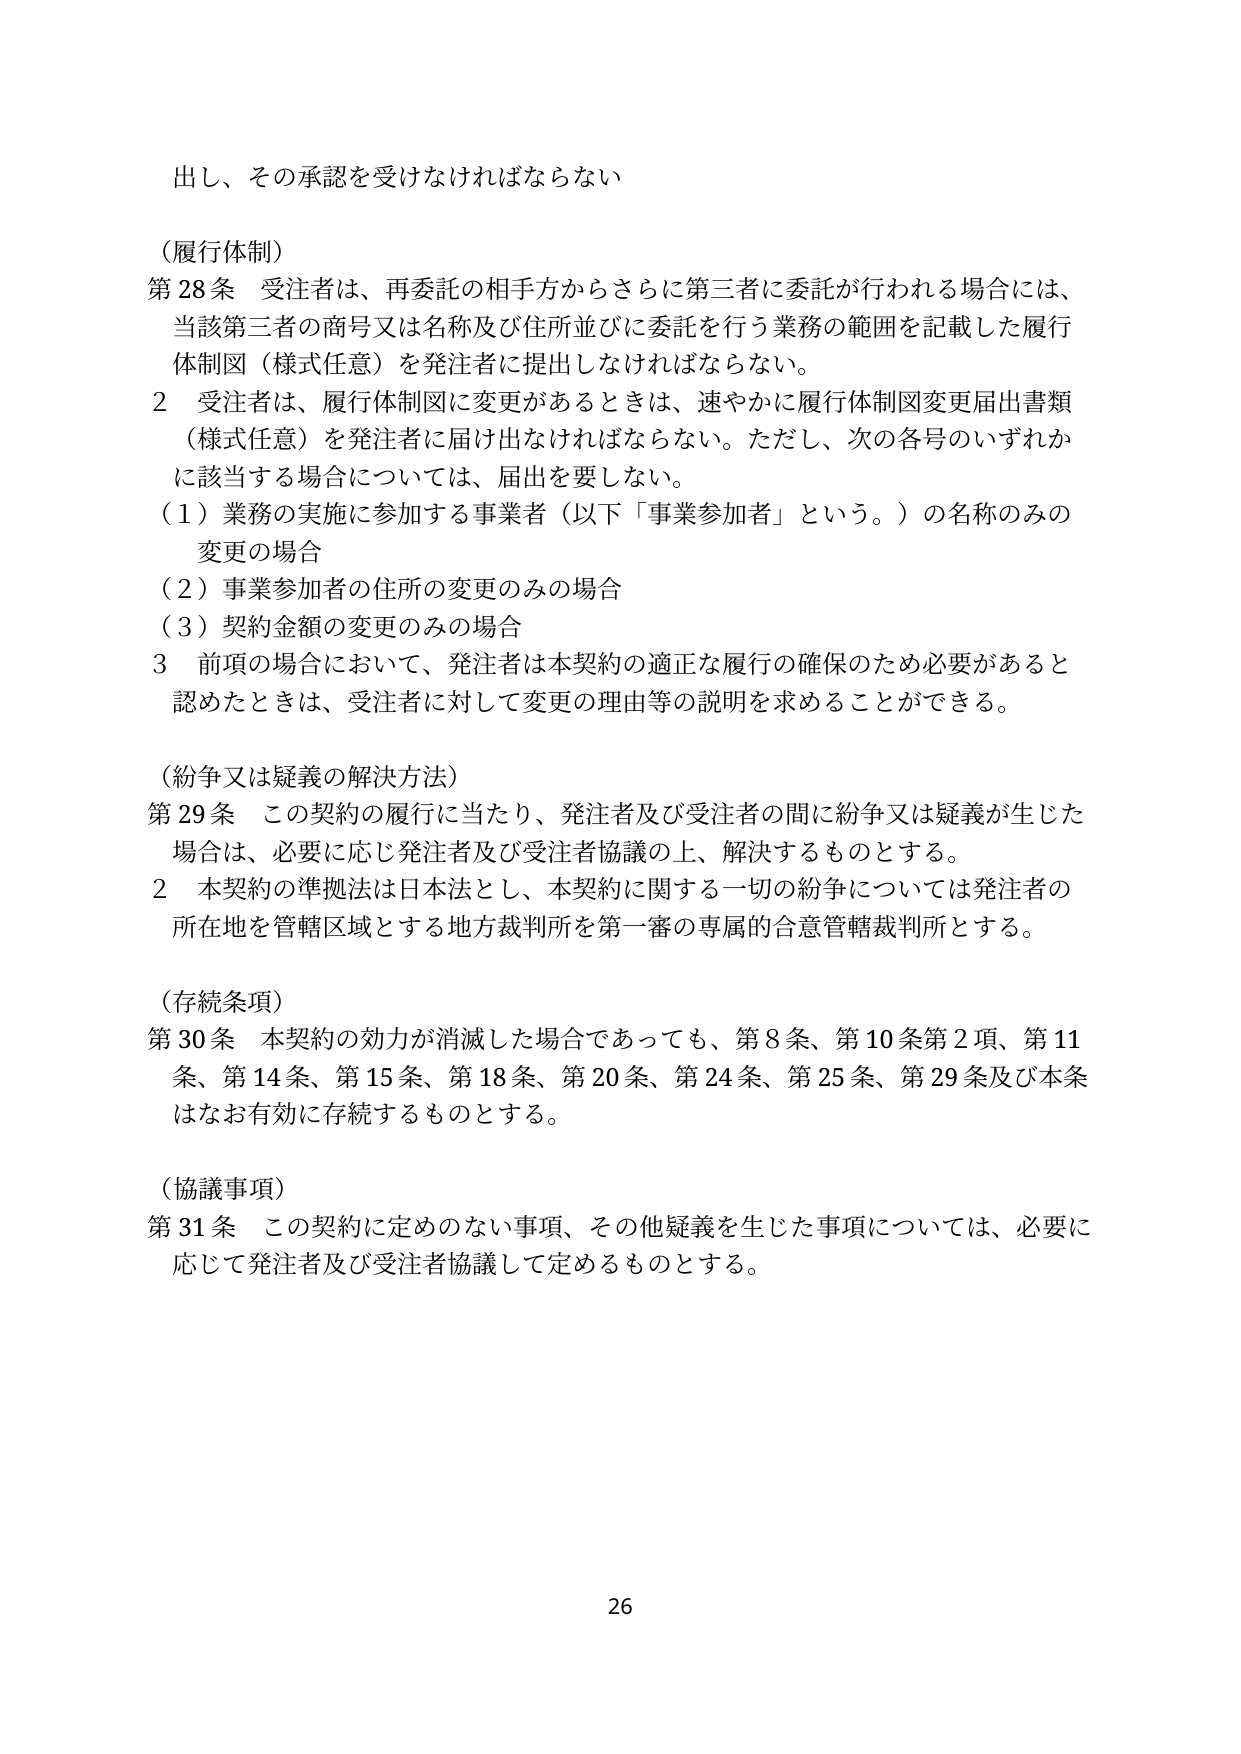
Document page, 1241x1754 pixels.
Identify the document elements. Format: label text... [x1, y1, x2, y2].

text 第31条 この契約に定めのない事項、その他疑義を生じた事項については、必要に応じて発注者及び受注者協議して定めるものとする。 [148, 1207, 1092, 1282]
text 第29条 この契約の履行に当たり、発注者及び受注者の間に紛争又は疑義が生じた場合は、必要に応じ発注者及び受注者協議の上、解決するものとする。 [148, 794, 1092, 869]
text （存続条項） [148, 982, 1092, 1019]
text ２ 受注者は、履行体制図に変更があるときは、速やかに履行体制図変更届出書類（様式任意）を発注者に届け出なければならない。ただし、次の各号のいずれかに該当する場合については、届出を要しない。 [148, 382, 1092, 494]
text 第30条 本契約の効力が消滅した場合であっても、第８条、第10条第２項、第11条、第14条、第15条、第18条、第20条、第24条、第25条、第29条及び本条はなお有効に存続するものとする。 [148, 1019, 1092, 1132]
text （協議事項） [148, 1169, 1092, 1207]
text ３ 前項の場合において、発注者は本契約の適正な履行の確保のため必要があると認めたときは、受注者に対して変更の理由等の説明を求めることができる。 [148, 644, 1092, 719]
text （２）事業参加者の住所の変更のみの場合 [148, 569, 1092, 607]
text （１）業務の実施に参加する事業者（以下「事業参加者」という。）の名称のみの変更の場合 [148, 494, 1092, 569]
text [148, 157, 1092, 194]
text （紛争又は疑義の解決方法） [148, 757, 1092, 794]
text ２ 本契約の準拠法は日本法とし、本契約に関する一切の紛争については発注者の所在地を管轄区域とする地方裁判所を第一審の専属的合意管轄裁判所とする。 [148, 869, 1092, 944]
text 第28条 受注者は、再委託の相手方からさらに第三者に委託が行われる場合には、当該第三者の商号又は名称及び住所並びに委託を行う業務の範囲を記載した履行体制図（様式任意）を発注者に提出しなければならない。 [148, 269, 1092, 382]
text （３）契約金額の変更のみの場合 [148, 607, 1092, 644]
text （履行体制） [148, 232, 1092, 269]
